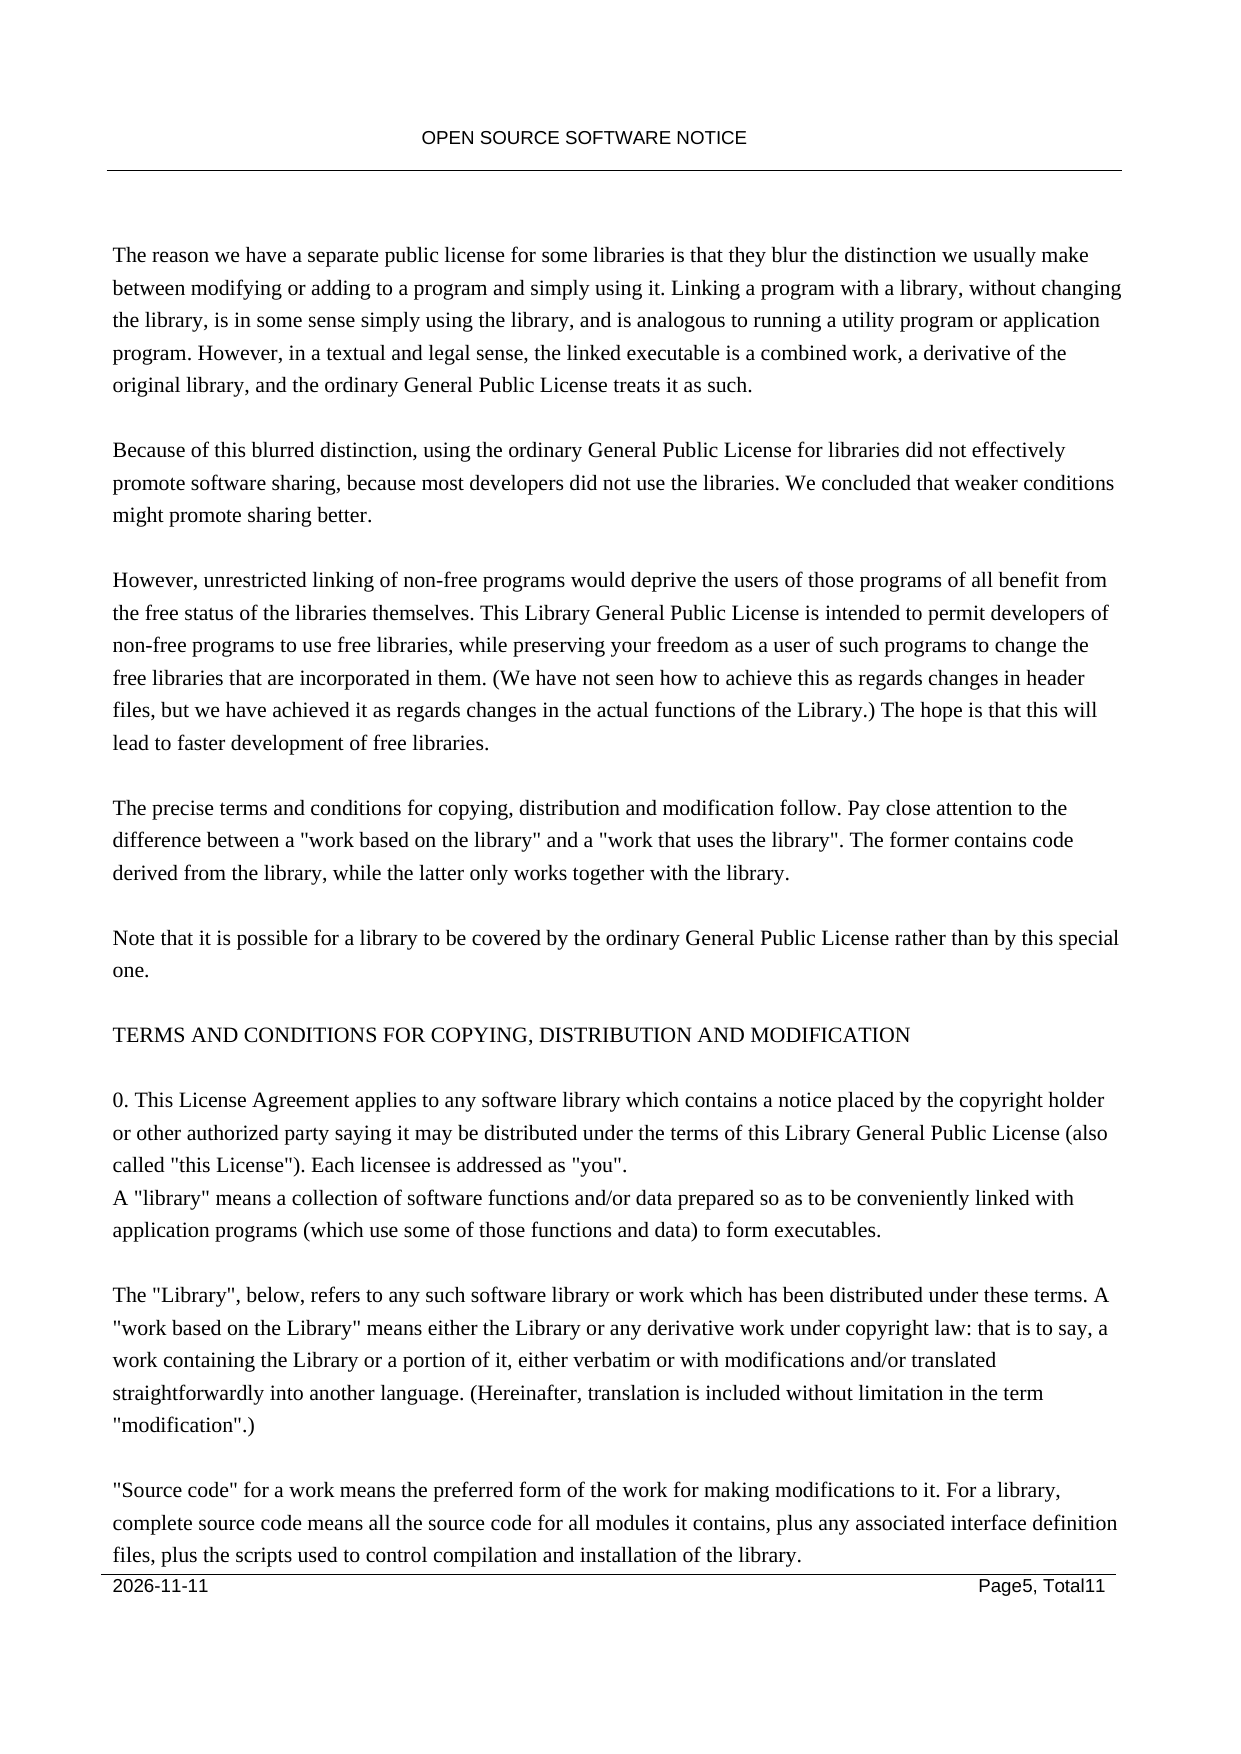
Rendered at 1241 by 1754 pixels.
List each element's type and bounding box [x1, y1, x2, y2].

text [112, 206, 1128, 1571]
